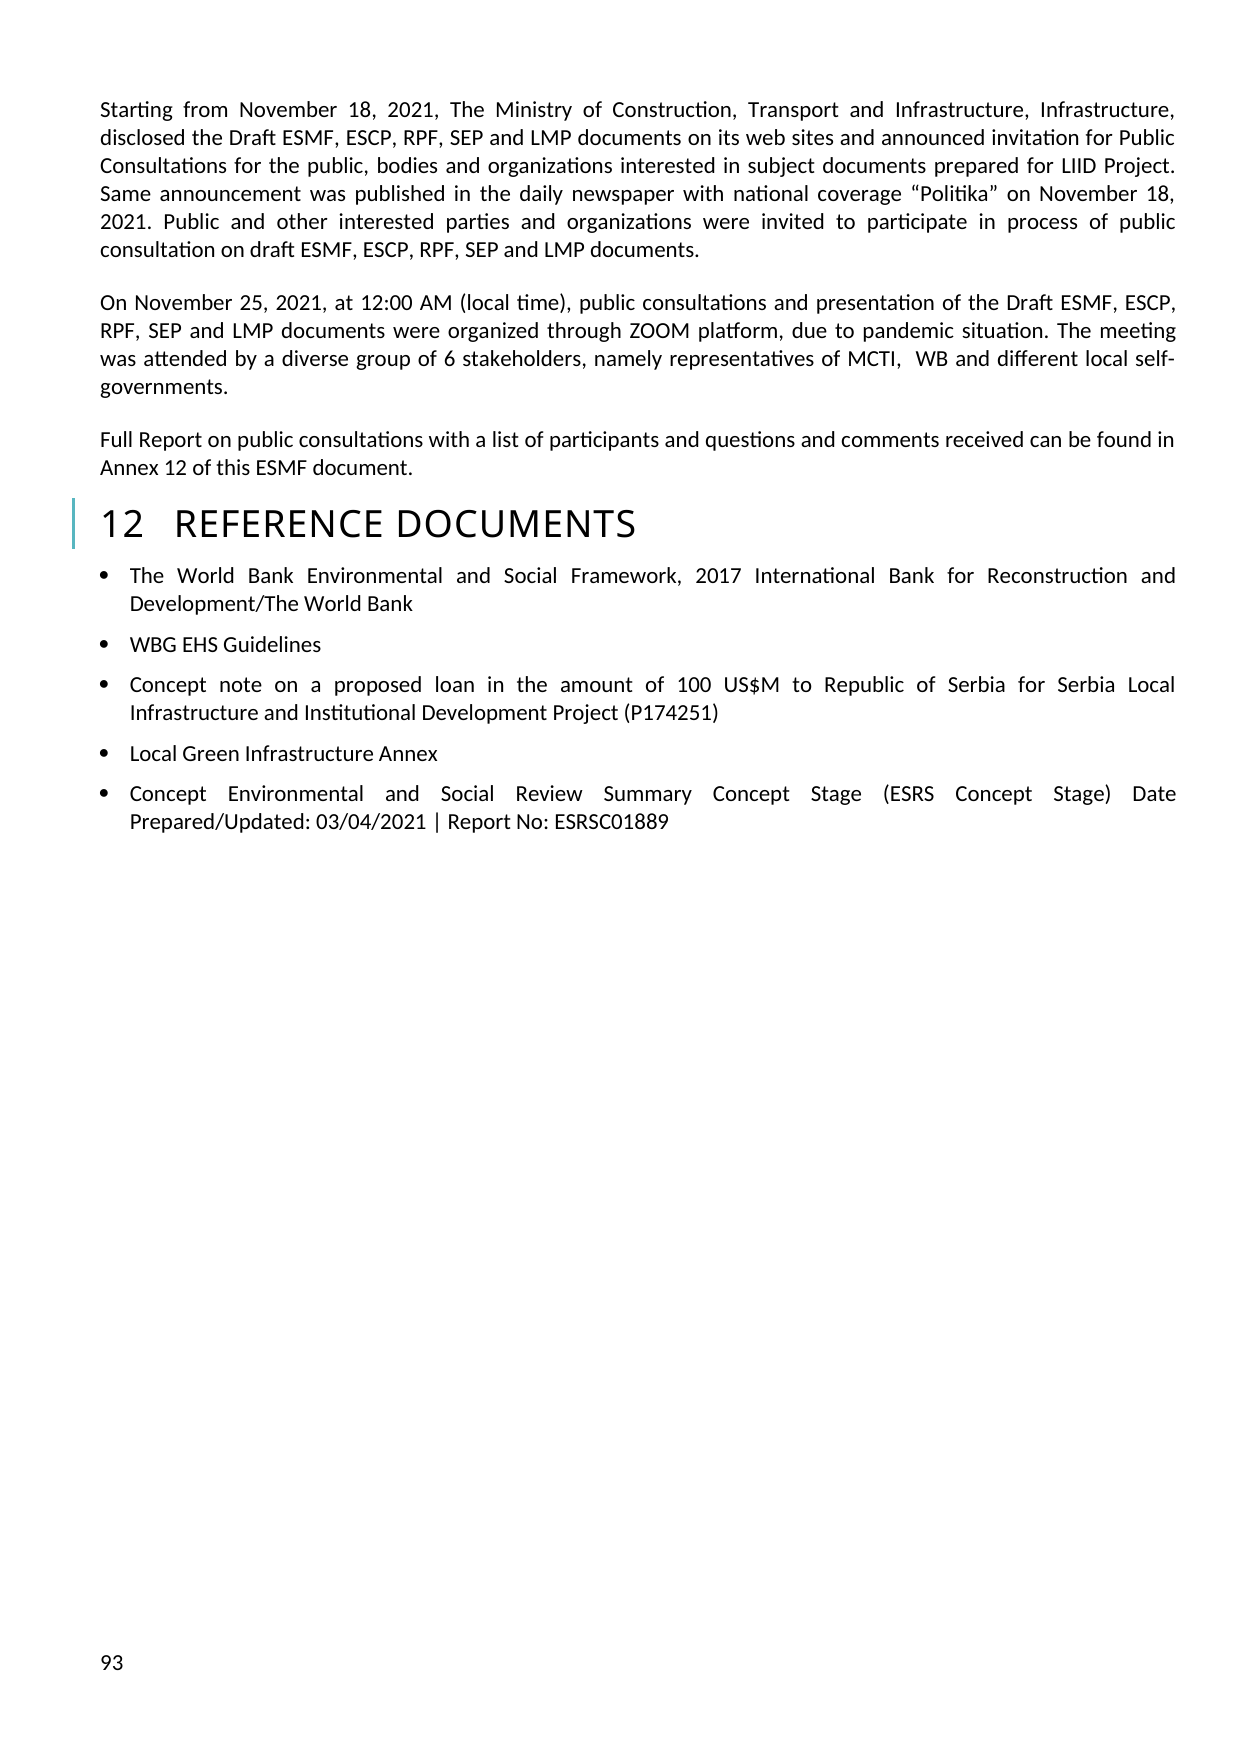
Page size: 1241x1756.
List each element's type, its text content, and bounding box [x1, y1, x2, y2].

text On November 25, 2021, at 12:00 AM (local time), public consultations and presentation of the Draft ESMF, ESCP, RPF, SEP and LMP documents were organized through ZOOM platform, due to pandemic situation. The meeting was attended by a diverse group of 6 stakeholders, namely representatives of MCTI, WB and different local self-governments. [100, 288, 1178, 400]
list Local Green Infrastructure Annex [100, 739, 1178, 767]
list WBG EHS Guidelines [100, 630, 1178, 658]
list Concept Environmental and Social Review Summary Concept Stage (ESRS Concept Stage) Date Prepared/Updated: 03/04/2021 | Report No: ESRSC01889 [100, 779, 1178, 835]
list The World Bank Environmental and Social Framework, 2017 International Bank for Reconstruction and Development/The World Bank [100, 561, 1178, 617]
list Concept note on a proposed loan in the amount of 100 US$M to Republic of Serbia for Serbia Local Infrastructure and Institutional Development Project (P174251) [100, 670, 1178, 726]
text Starting from November 18, 2021, The Ministry of Construction, Transport and Infrastructure, Infrastructure, disclosed the Draft ESMF, ESCP, RPF, SEP and LMP documents on its web sites and announced invitation for Public Consultations for the public, bodies and organizations interested in subject documents prepared for LIID Project. Same announcement was published in the daily newspaper with national coverage “Politika” on November 18, 2021. Public and other interested parties and organizations were invited to participate in process of public consultation on draft ESMF, ESCP, RPF, SEP and LMP documents. [100, 95, 1178, 263]
text Full Report on public consultations with a list of participants and questions and comments received can be found in Annex 12 of this ESMF document. [100, 425, 1178, 481]
subtitle Reference documents [75, 498, 1178, 549]
